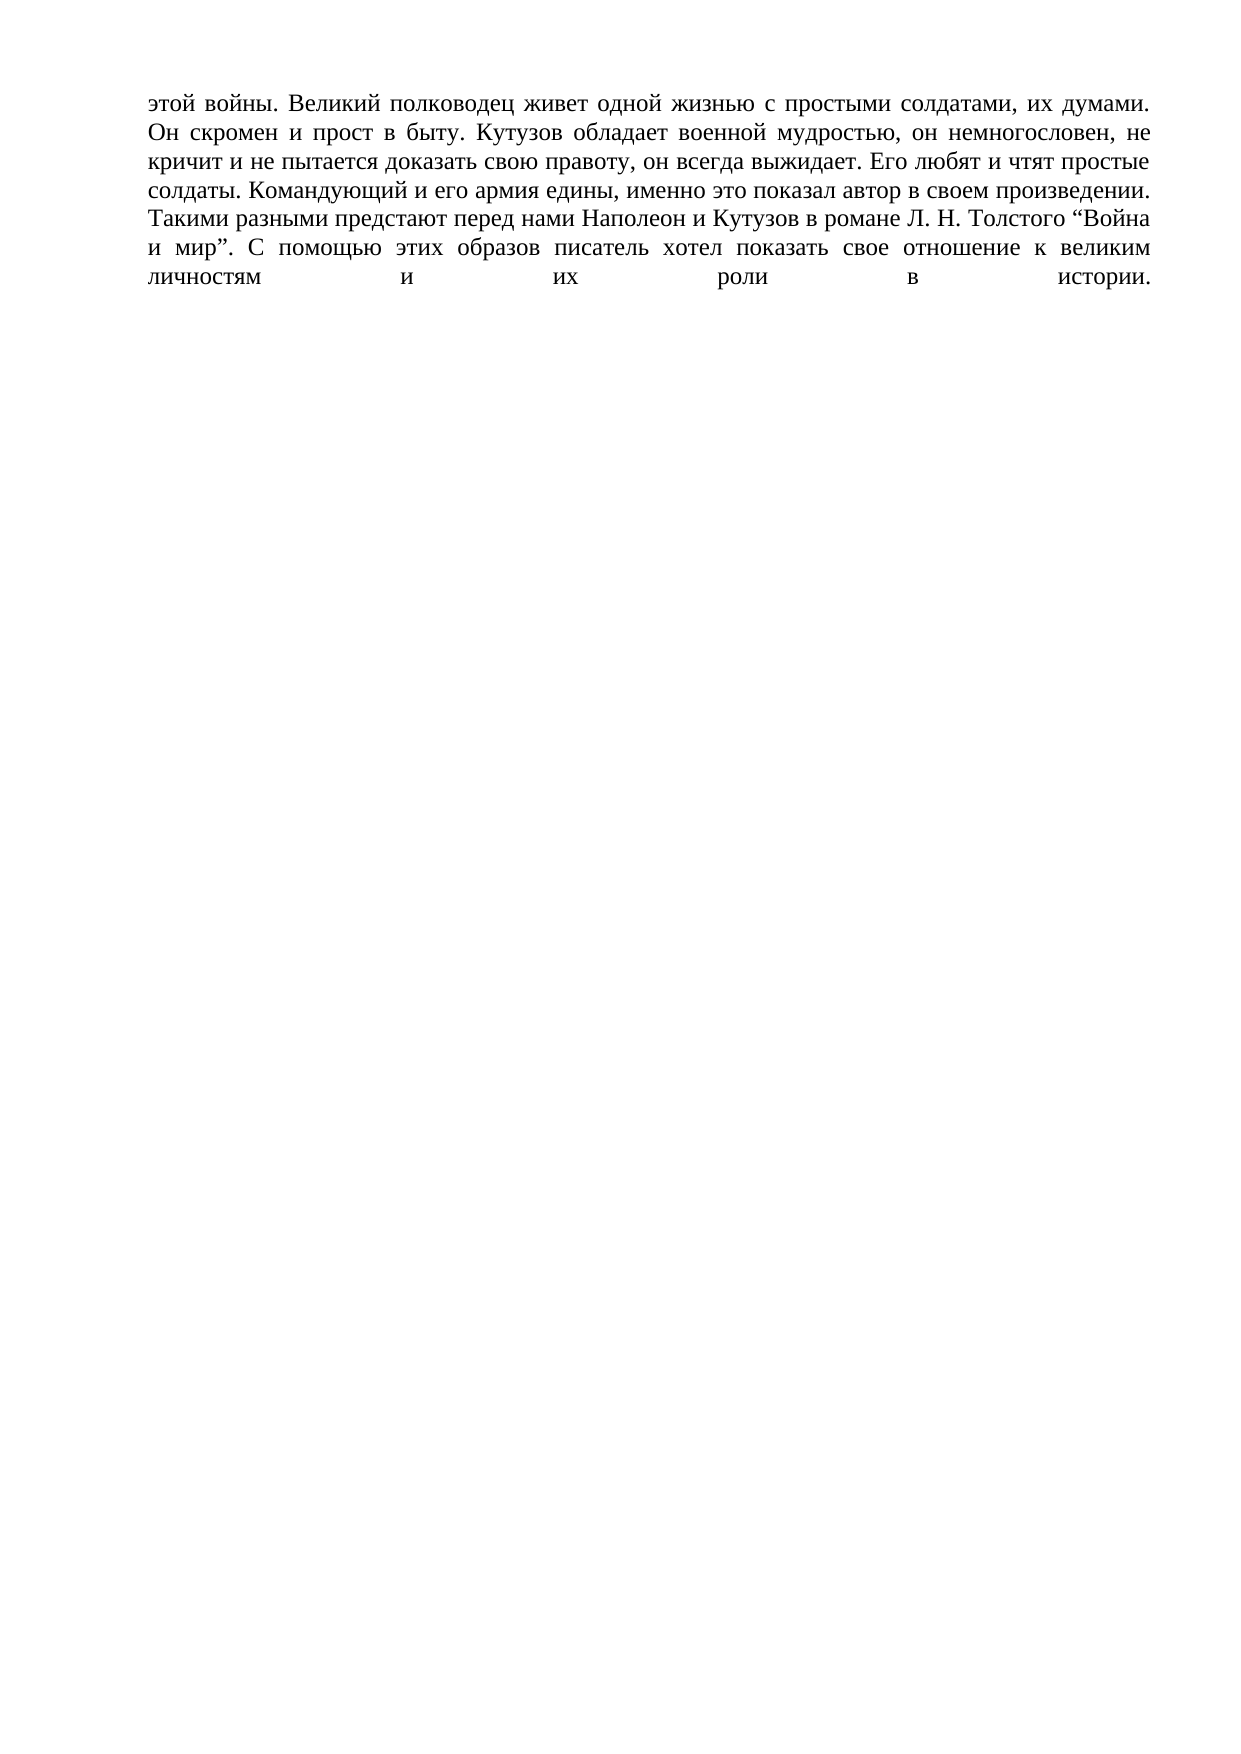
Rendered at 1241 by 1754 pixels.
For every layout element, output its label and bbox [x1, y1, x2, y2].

text [148, 88, 1152, 347]
